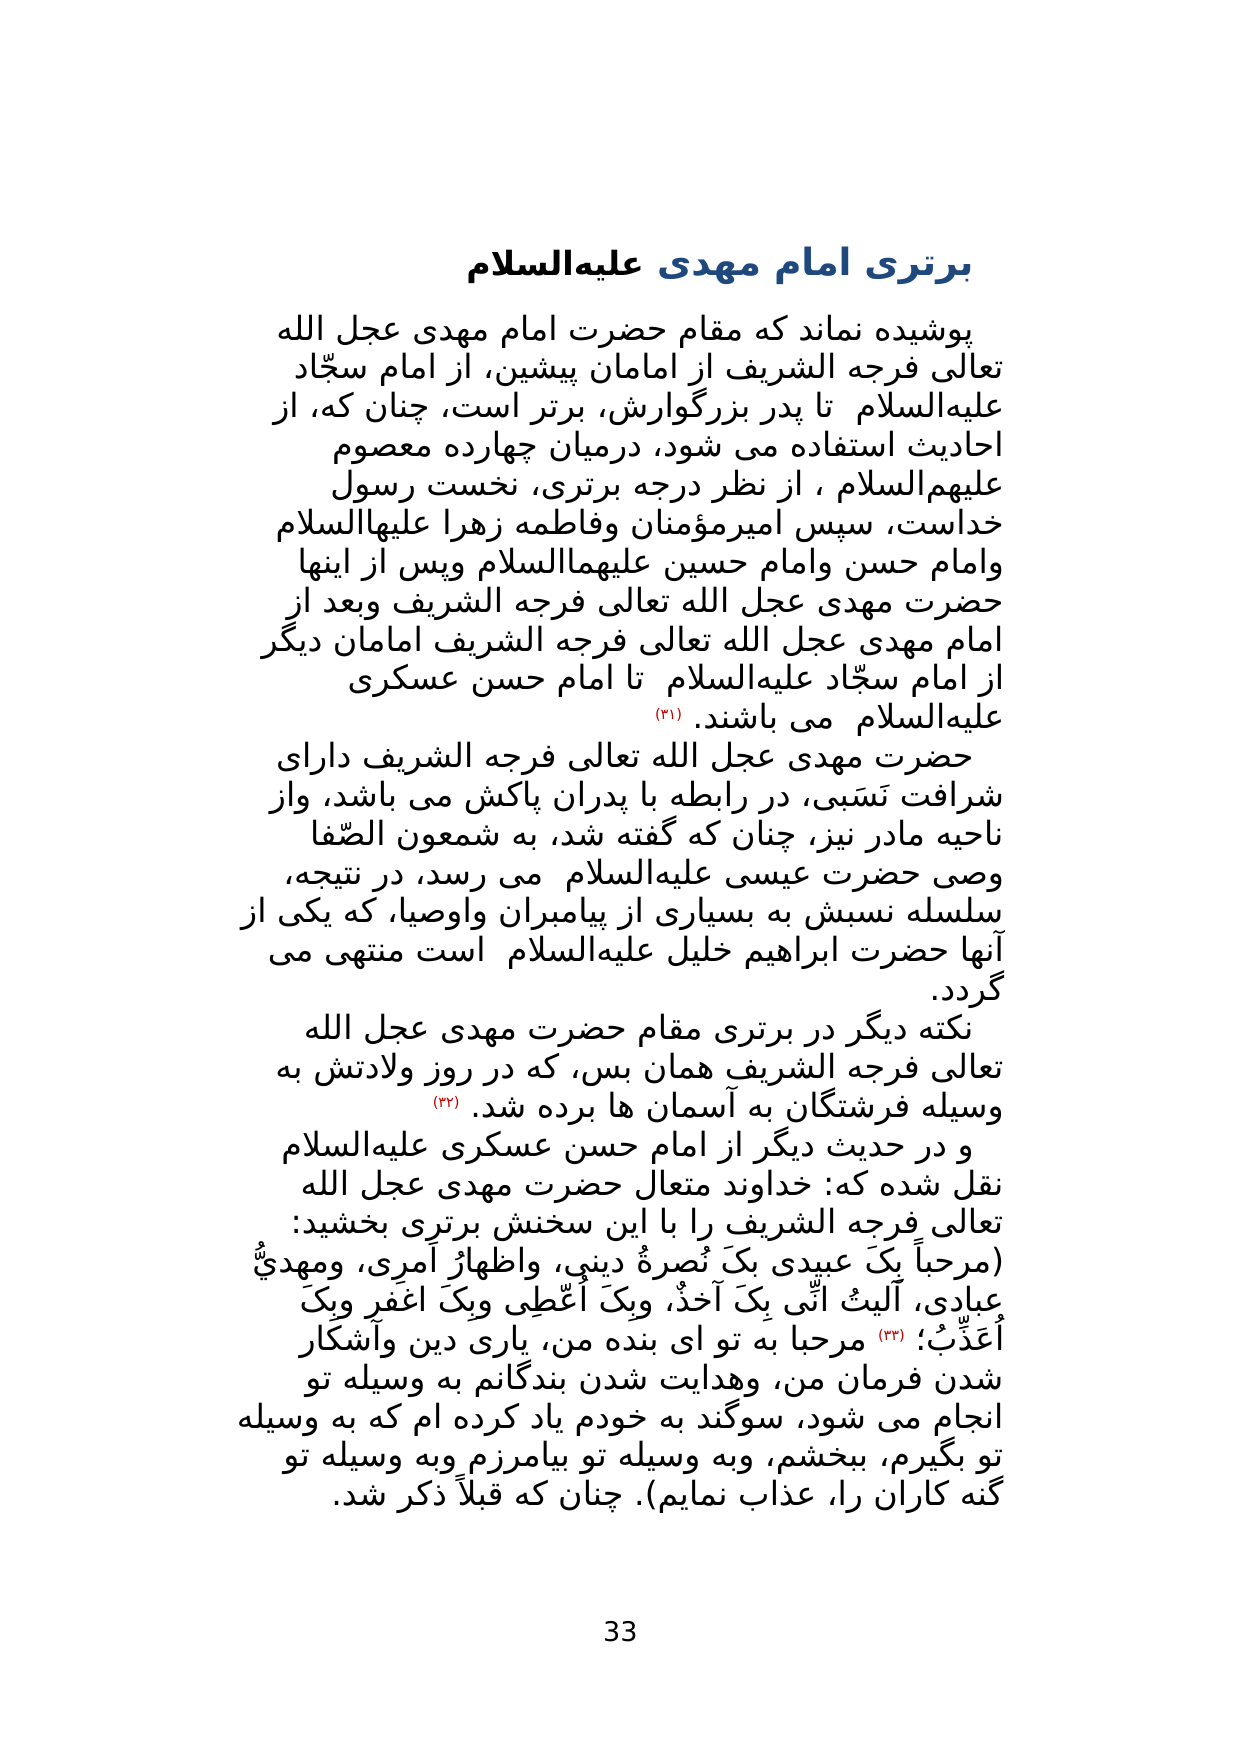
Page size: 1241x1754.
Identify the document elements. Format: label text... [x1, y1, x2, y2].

text حضرت مهدى عجل الله تعالى فرجه الشريف داراى شرافت نَسَبى، در رابطه با پدران پاکش مى باشد، واز ناحيه مادر نيز، چنان که گفته شد، به شمعون الصّفا وصی حضرت عيسى عليه‌السلام مى رسد، در نتيجه، سلسله نسبش به بسيارى از پيامبران واوصيا، که يکى از آنها حضرت ابراهيم خليل عليه‌السلام است منتهى مى گردد. [236, 737, 1004, 1008]
text و در حديث ديگر از امام حسن عسکرى عليه‌السلام نقل شده که: خداوند متعال حضرت مهدى عجل الله تعالى فرجه الشريف را با اين سخنش برترى بخشيد: (مرحباً بِکَ عبيدى بکَ نُصرةُ دينى، واظهارُ اَمرِى، ومهديُّ عبادى، آليتُ انِّى بِکَ آخذٌ، وبِکَ اُعّطِى وبِکَ اغفر وبِکَ اُعَذِّبُ؛ (٣٣) مرحبا به تو اى بنده من، يارى دين وآشکار شدن فرمان من، وهدايت شدن بندگانم به وسيله تو انجام مى شود، سوگند به خودم ياد کرده ام که به وسيله تو بگيرم، ببخشم، وبه وسيله تو بيامرزم وبه وسيله تو گنه کاران را، عذاب نمايم). چنان که قبلاً ذکر شد. [236, 1125, 1004, 1514]
text نکته ديگر در برترى مقام حضرت مهدى عجل الله تعالى فرجه الشريف همان بس، که در روز ولادتش به وسيله فرشتگان به آسمان ها برده شد. (٣٢) [236, 1008, 1004, 1125]
subtitle برترى امام مهدى عليه‌السلام [236, 241, 1004, 284]
text پوشيده نماند که مقام حضرت امام مهدى عجل الله تعالى فرجه الشريف از امامان پيشين، از امام سجّاد عليه‌السلام تا پدر بزرگوارش، برتر است، چنان که، از احاديث استفاده مى شود، درميان چهارده معصوم عليهم‌السلام ، از نظر درجه برترى، نخست رسول خداست، سپس اميرمؤمنان وفاطمه زهرا عليها‌السلام وامام حسن وامام حسين عليهما‌السلام وپس از اينها حضرت مهدى عجل الله تعالى فرجه الشريف وبعد از امام مهدى عجل الله تعالى فرجه الشريف امامان ديگر از امام سجّاد عليه‌السلام تا امام حسن عسکرى عليه‌السلام مى باشند. (٣١) [236, 309, 1004, 737]
